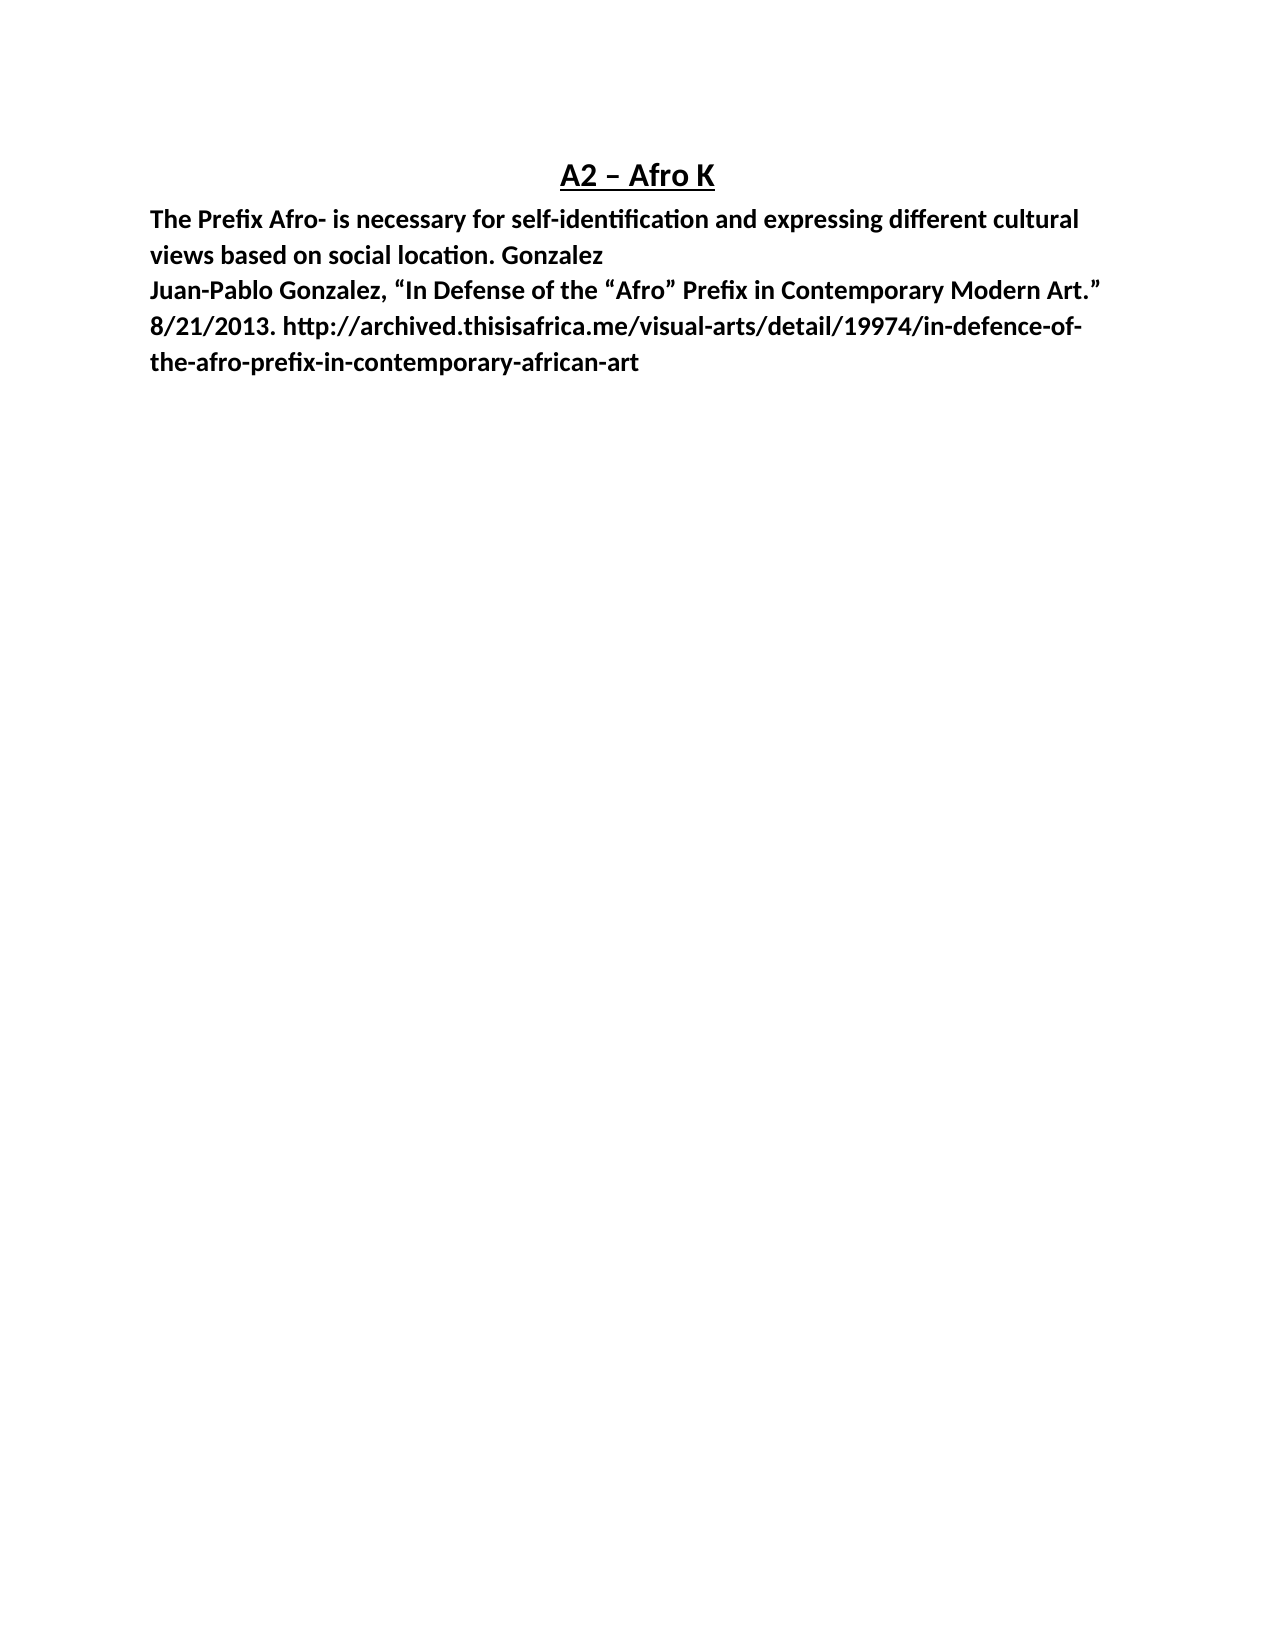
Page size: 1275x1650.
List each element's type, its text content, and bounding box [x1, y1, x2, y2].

subtitle A2 – Afro K [150, 154, 1125, 195]
text Juan-Pablo Gonzalez, “In Defense of the “Afro” Prefix in Contemporary Modern Art.” 8/21/2013. http://archived.thisisafrica.me/visual-arts/detail/19974/in-defence-of-the-afro-prefix-in-contemporary-african-art [150, 273, 1125, 378]
subtitle The Prefix Afro- is necessary for self-identification and expressing different cultural views based on social location. Gonzalez [150, 202, 1125, 271]
